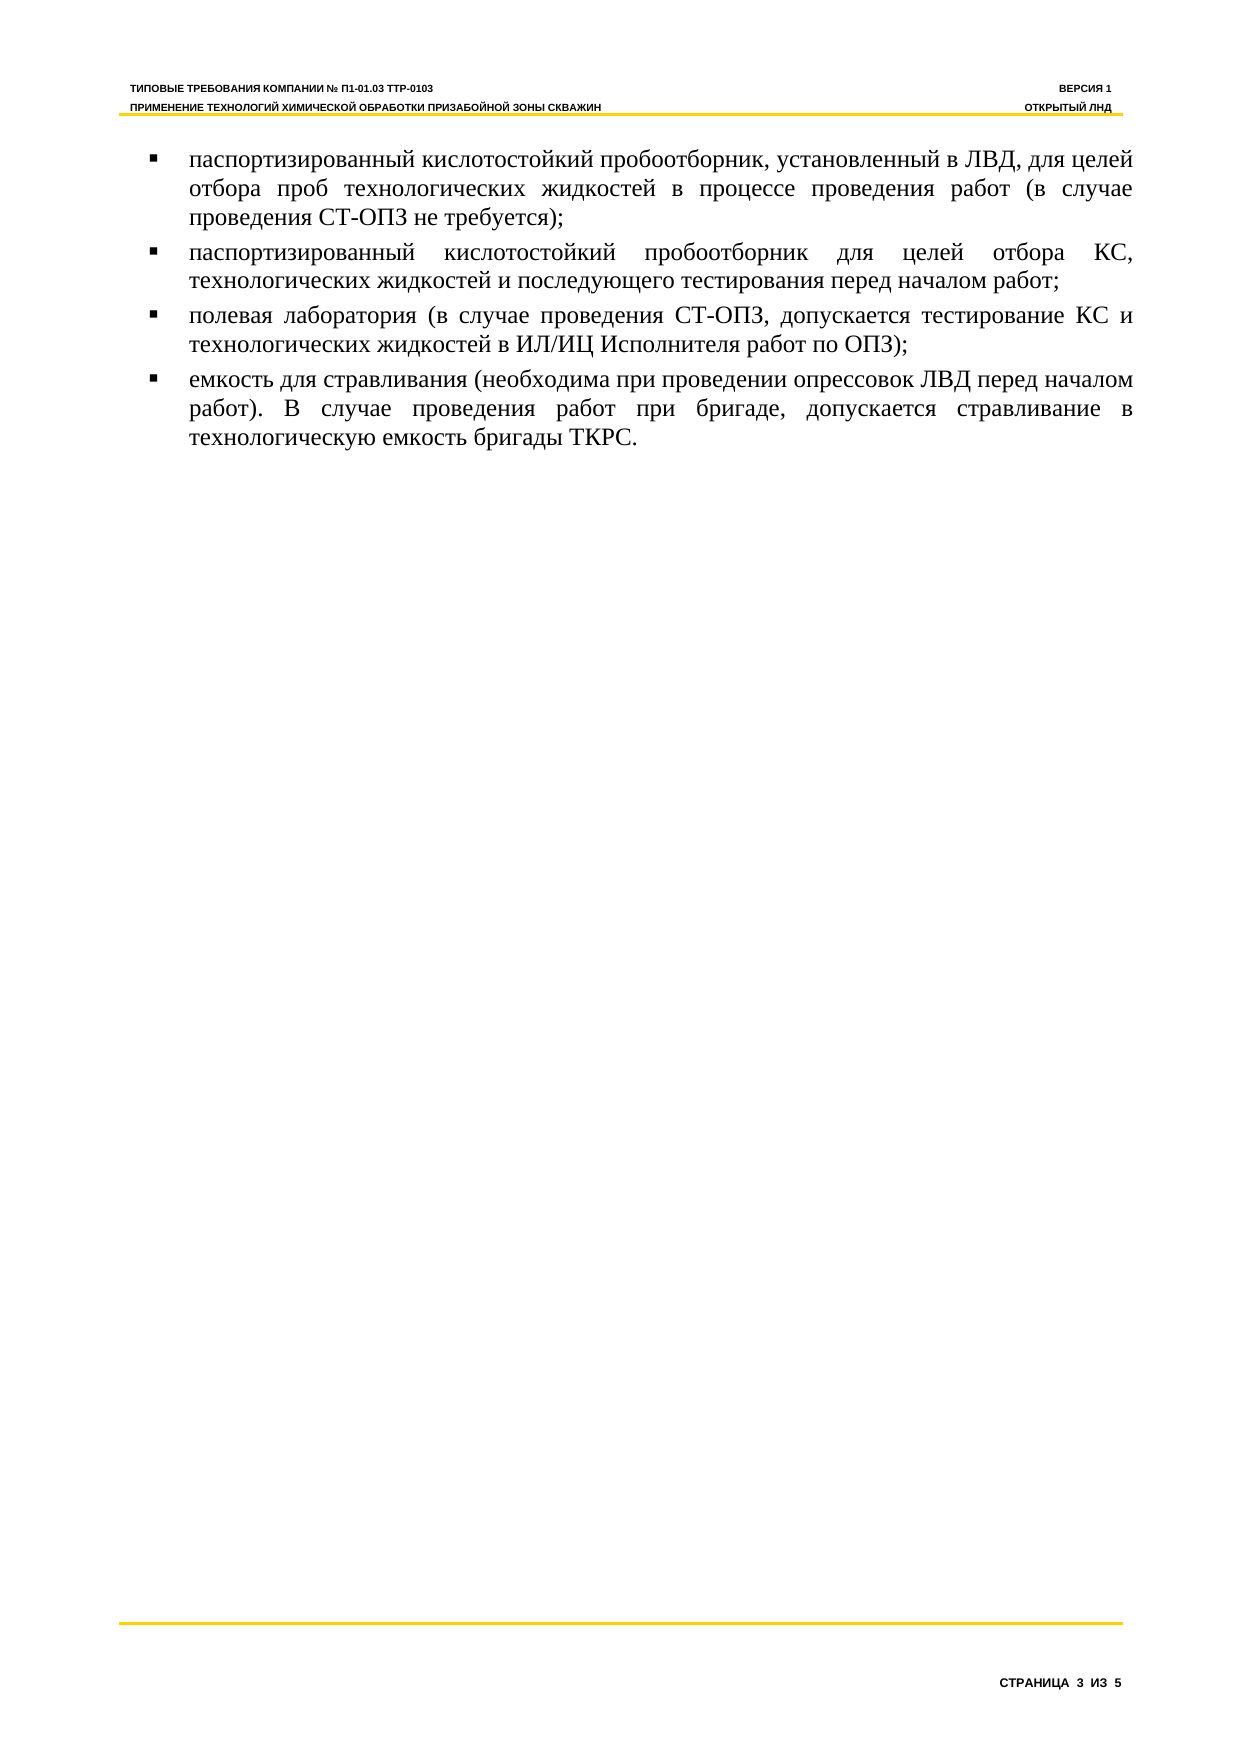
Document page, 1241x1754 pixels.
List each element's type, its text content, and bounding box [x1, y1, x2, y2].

list полевая лаборатория (в случае проведения СТ-ОПЗ, допускается тестирование КС и технологических жидкостей в ИЛ/ИЦ Исполнителя работ по ОПЗ); [148, 301, 1134, 358]
list емкость для стравливания (необходима при проведении опрессовок ЛВД перед началом работ). В случае проведения работ при бригаде, допускается стравливание в технологическую емкость бригады ТКРС. [148, 364, 1134, 451]
list паспортизированный кислотостойкий пробоотборник, установленный в ЛВД, для целей отбора проб технологических жидкостей в процессе проведения работ (в случае проведения СТ-ОПЗ не требуется); [148, 144, 1134, 231]
list паспортизированный кислотостойкий пробоотборник для целей отбора КС, технологических жидкостей и последующего тестирования перед началом работ; [148, 237, 1134, 294]
